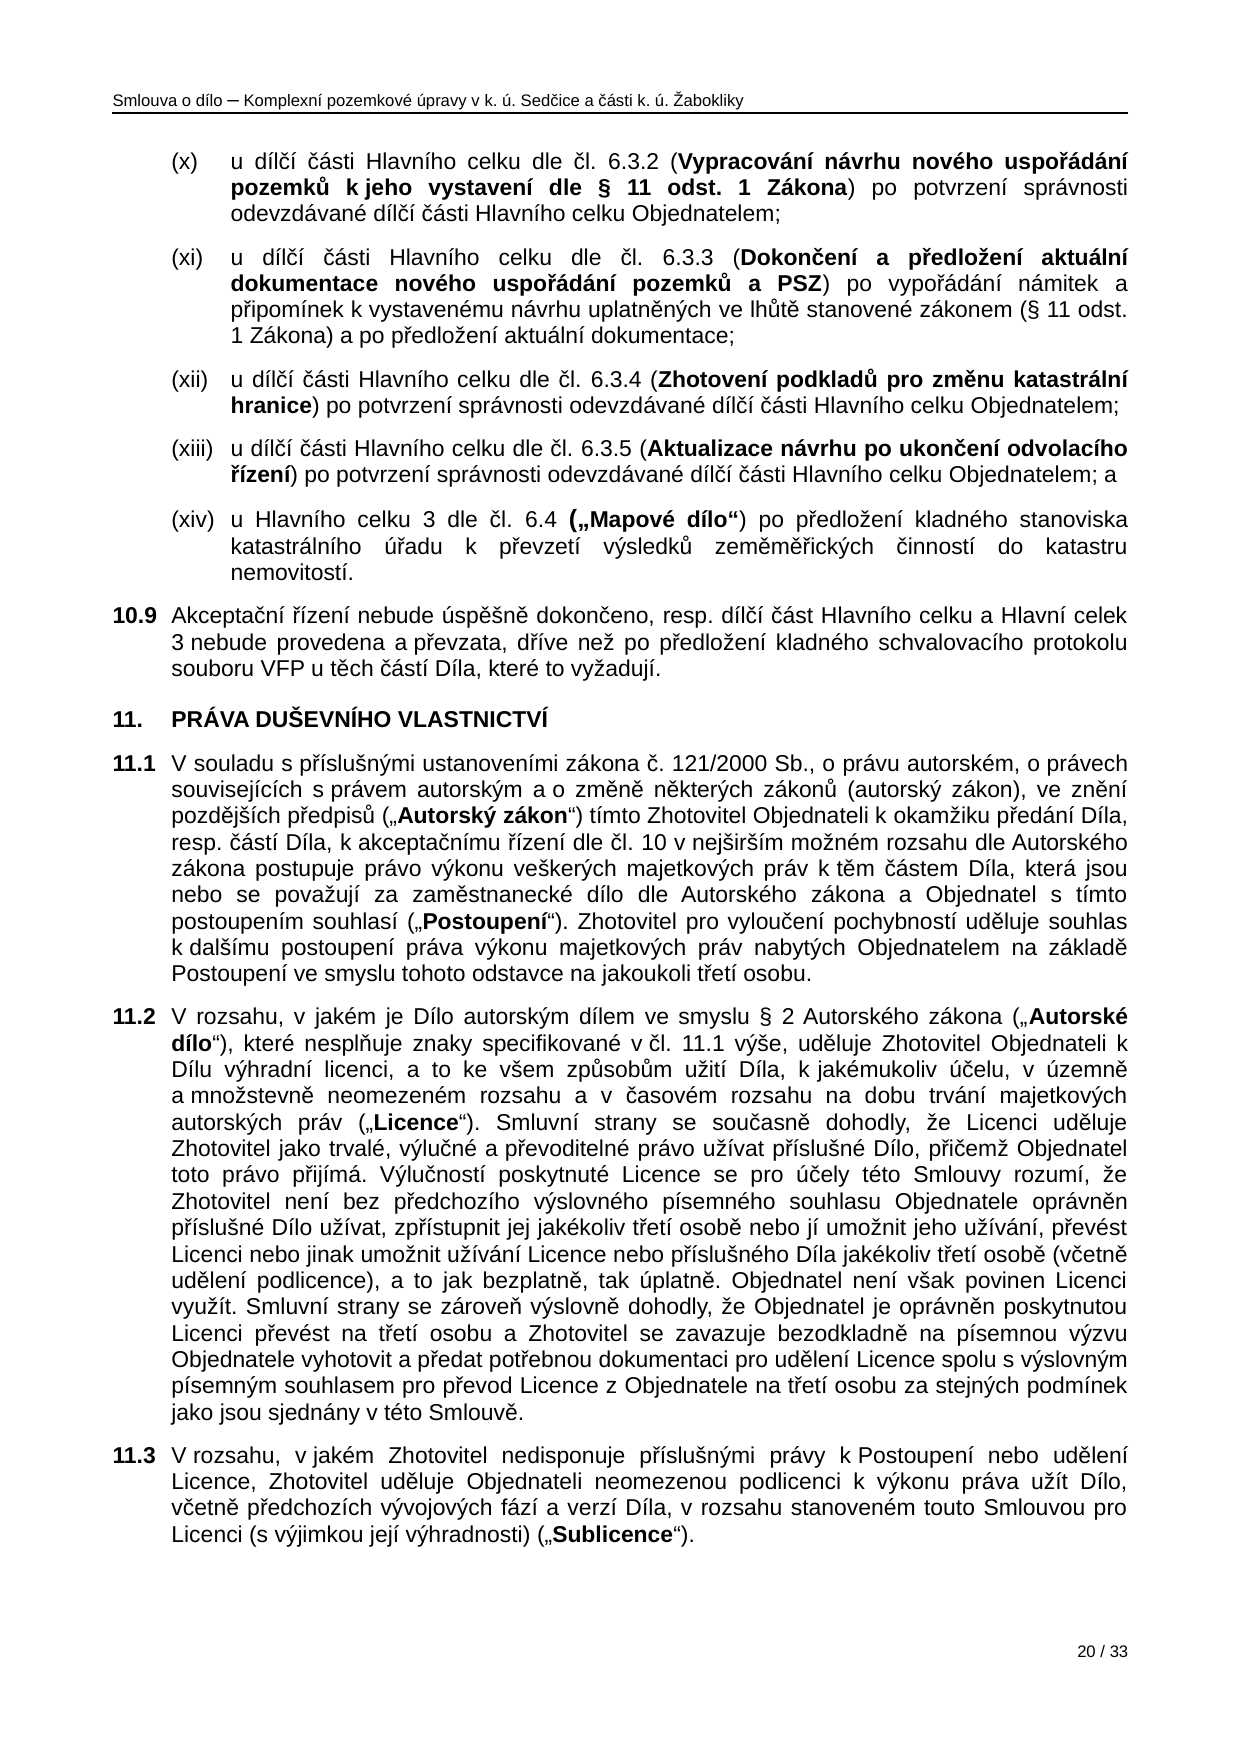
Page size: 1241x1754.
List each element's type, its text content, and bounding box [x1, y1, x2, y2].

list u dílčí části Hlavního celku dle čl. 6.3.3 (Dokončení a předložení aktuální dokumentace nového uspořádání pozemků a PSZ) po vypořádání námitek a připomínek k vystavenému návrhu uplatněných ve lhůtě stanovené zákonem (§ 11 odst. 1 Zákona) a po předložení aktuální dokumentace; [171, 243, 1128, 349]
text Práva duševního vlastnictví [112, 706, 1128, 733]
text V souladu s příslušnými ustanoveními zákona č. 121/2000 Sb., o právu autorském, o právech souvisejících s právem autorským a o změně některých zákonů (autorský zákon), ve znění pozdějších předpisů („Autorský zákon“) tímto Zhotovitel Objednateli k okamžiku předání Díla, resp. částí Díla, k akceptačnímu řízení dle čl. 10 v nejširším možném rozsahu dle Autorského zákona postupuje právo výkonu veškerých majetkových práv k těm částem Díla, která jsou nebo se považují za zaměstnanecké dílo dle Autorského zákona a Objednatel s tímto postoupením souhlasí („Postoupení“). Zhotovitel pro vyloučení pochybností uděluje souhlas k dalšímu postoupení práva výkonu majetkových práv nabytých Objednatelem na základě Postoupení ve smyslu tohoto odstavce na jakoukoli třetí osobu. [112, 749, 1128, 987]
list u Hlavního celku 3 dle čl. 6.4 („Mapové dílo“) po předložení kladného stanoviska katastrálního úřadu k převzetí výsledků zeměměřických činností do katastru nemovitostí. [171, 504, 1128, 586]
text Akceptační řízení nebude úspěšně dokončeno, resp. dílčí část Hlavního celku a Hlavní celek 3 nebude provedena a převzata, dříve než po předložení kladného schvalovacího protokolu souboru VFP u těch částí Díla, které to vyžadují. [112, 602, 1128, 681]
list u dílčí části Hlavního celku dle čl. 6.3.2 (Vypracování návrhu nového uspořádání pozemků k jeho vystavení dle § 11 odst. 1 Zákona) po potvrzení správnosti odevzdávané dílčí části Hlavního celku Objednatelem; [171, 148, 1128, 227]
text V rozsahu, v jakém Zhotovitel nedisponuje příslušnými právy k Postoupení nebo udělení Licence, Zhotovitel uděluje Objednateli neomezenou podlicenci k výkonu práva užít Dílo, včetně předchozích vývojových fází a verzí Díla, v rozsahu stanoveném touto Smlouvou pro Licenci (s výjimkou její výhradnosti) („Sublicence“). [112, 1442, 1128, 1547]
list u dílčí části Hlavního celku dle čl. 6.3.5 (Aktualizace návrhu po ukončení odvolacího řízení) po potvrzení správnosti odevzdávané dílčí části Hlavního celku Objednatelem; a [171, 435, 1128, 488]
list u dílčí části Hlavního celku dle čl. 6.3.4 (Zhotovení podkladů pro změnu katastrální hranice) po potvrzení správnosti odevzdávané dílčí části Hlavního celku Objednatelem; [171, 366, 1128, 418]
text V rozsahu, v jakém je Dílo autorským dílem ve smyslu § 2 Autorského zákona („Autorské dílo“), které nesplňuje znaky specifikované v čl. 11.1 výše, uděluje Zhotovitel Objednateli k Dílu výhradní licenci, a to ke všem způsobům užití Díla, k jakémukoliv účelu, v územně a množstevně neomezeném rozsahu a v časovém rozsahu na dobu trvání majetkových autorských práv („Licence“). Smluvní strany se současně dohodly, že Licenci uděluje Zhotovitel jako trvalé, výlučné a převoditelné právo užívat příslušné Dílo, přičemž Objednatel toto právo přijímá. Výlučností poskytnuté Licence se pro účely této Smlouvy rozumí, že Zhotovitel není bez předchozího výslovného písemného souhlasu Objednatele oprávněn příslušné Dílo užívat, zpřístupnit jej jakékoliv třetí osobě nebo jí umožnit jeho užívání, převést Licenci nebo jinak umožnit užívání Licence nebo příslušného Díla jakékoliv třetí osobě (včetně udělení podlicence), a to jak bezplatně, tak úplatně. Objednatel není však povinen Licenci využít. Smluvní strany se zároveň výslovně dohodly, že Objednatel je oprávněn poskytnutou Licenci převést na třetí osobu a Zhotovitel se zavazuje bezodkladně na písemnou výzvu Objednatele vyhotovit a předat potřebnou dokumentaci pro udělení Licence spolu s výslovným písemným souhlasem pro převod Licence z Objednatele na třetí osobu za stejných podmínek jako jsou sjednány v této Smlouvě. [112, 1003, 1128, 1425]
